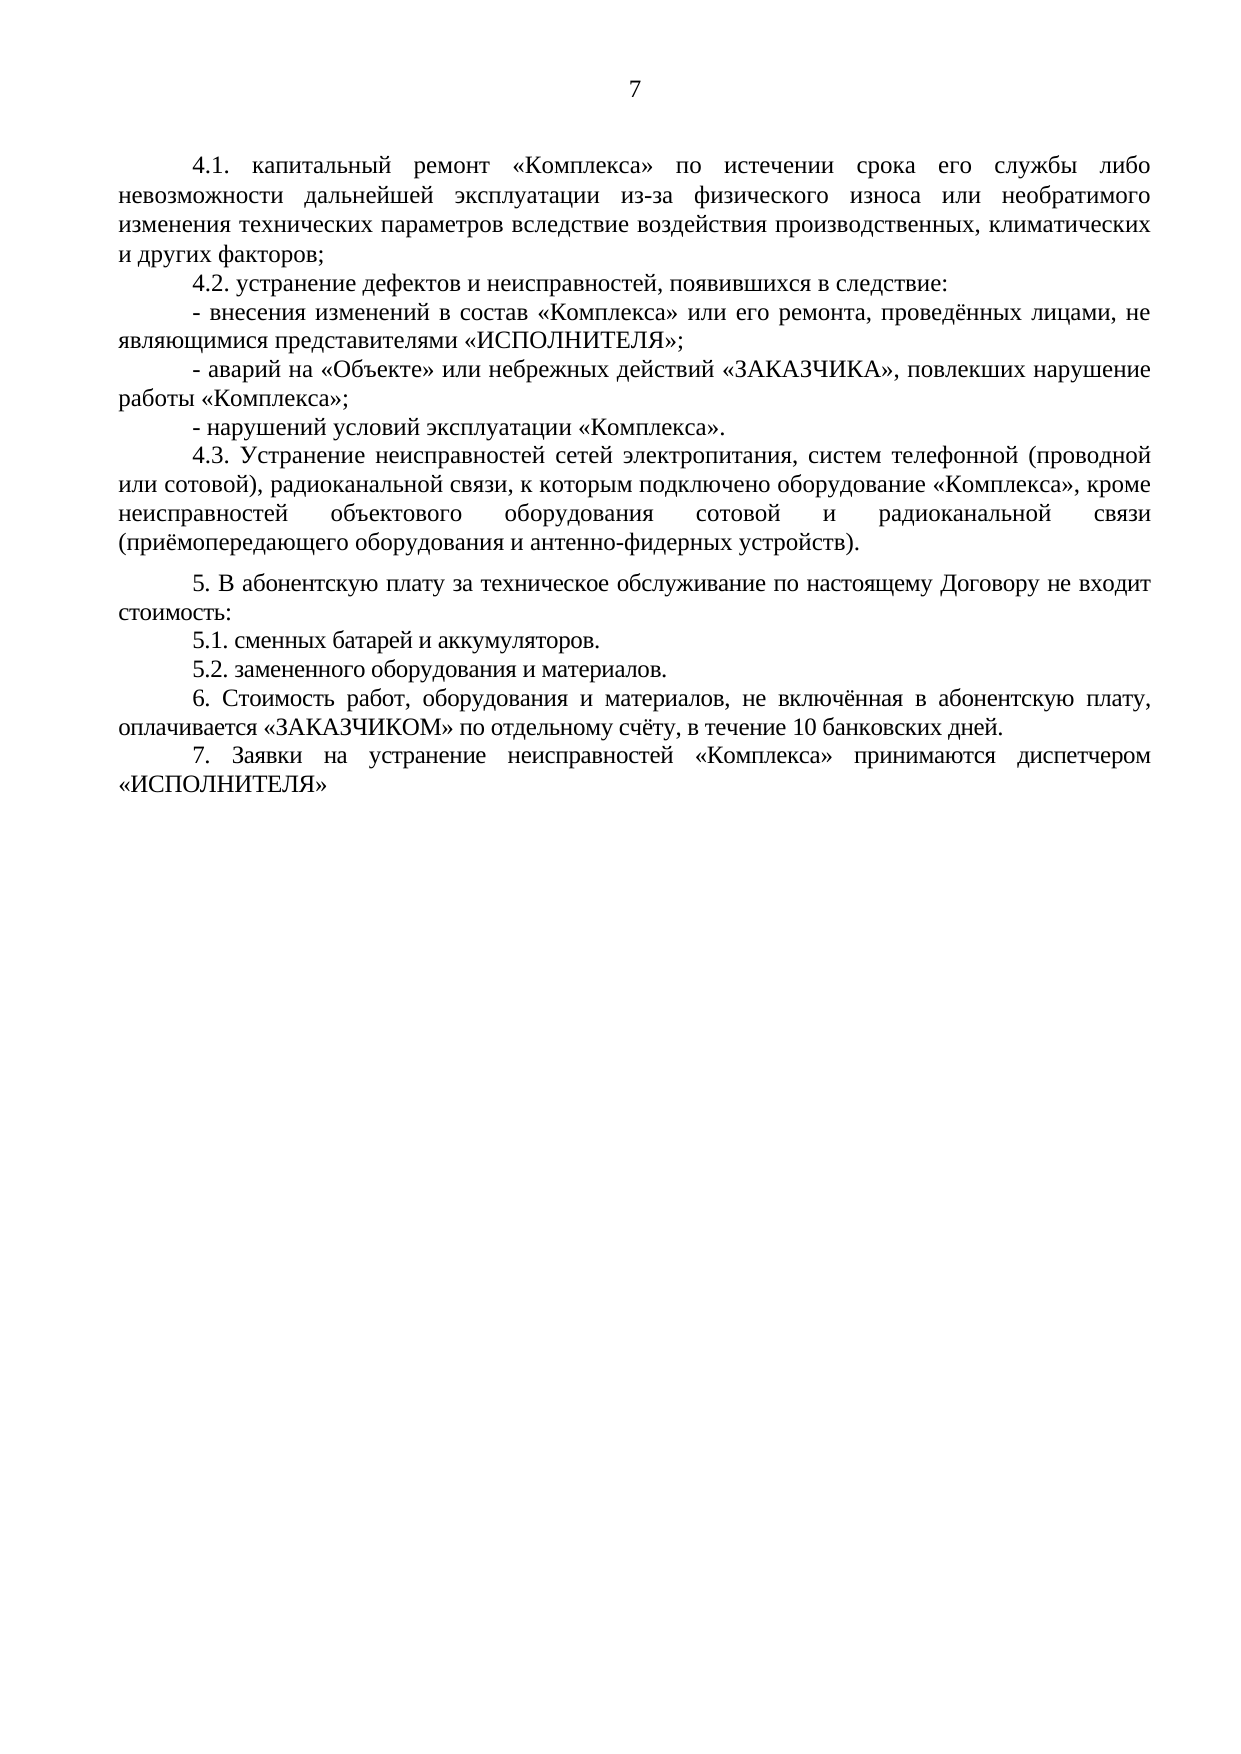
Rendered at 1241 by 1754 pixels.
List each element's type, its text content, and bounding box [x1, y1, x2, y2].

text - нарушений условий эксплуатации «Комплекса». [118, 412, 1152, 440]
text 4.2. устранение дефектов и неисправностей, появившихся в следствие: [118, 268, 1152, 297]
text 5.2. замененного оборудования и материалов. [118, 654, 1152, 683]
text 4.1. капитальный ремонт «Комплекса» по истечении срока его службы либо невозможности дальнейшей эксплуатации из-за физического износа или необратимого изменения технических параметров вследствие воздействия производственных, климатических и других факторов; [118, 150, 1152, 268]
text 5. В абонентскую плату за техническое обслуживание по настоящему Договору не входит стоимость: [118, 568, 1152, 625]
text - аварий на «Объекте» или небрежных действий «ЗАКАЗЧИКА», повлекших нарушение работы «Комплекса»; [118, 354, 1152, 412]
text 4.3. Устранение неисправностей сетей электропитания, систем телефонной (проводной или сотовой), радиоканальной связи, к которым подключено оборудование «Комплекса», кроме неисправностей объектового оборудования сотовой и радиоканальной связи (приёмопередающего оборудования и антенно-фидерных устройств). [118, 440, 1152, 555]
text 7. Заявки на устранение неисправностей «Комплекса» принимаются диспетчером «ИСПОЛНИТЕЛЯ» [118, 740, 1152, 798]
text 5.1. сменных батарей и аккумуляторов. [118, 625, 1152, 654]
text - внесения изменений в состав «Комплекса» или его ремонта, проведённых лицами, не являющимися представителями «ИСПОЛНИТЕЛЯ»; [118, 297, 1152, 354]
text 6. Стоимость работ, оборудования и материалов, не включённая в абонентскую плату, оплачивается «ЗАКАЗЧИКОМ» по отдельному счёту, в течение 10 банковских дней. [118, 683, 1152, 740]
